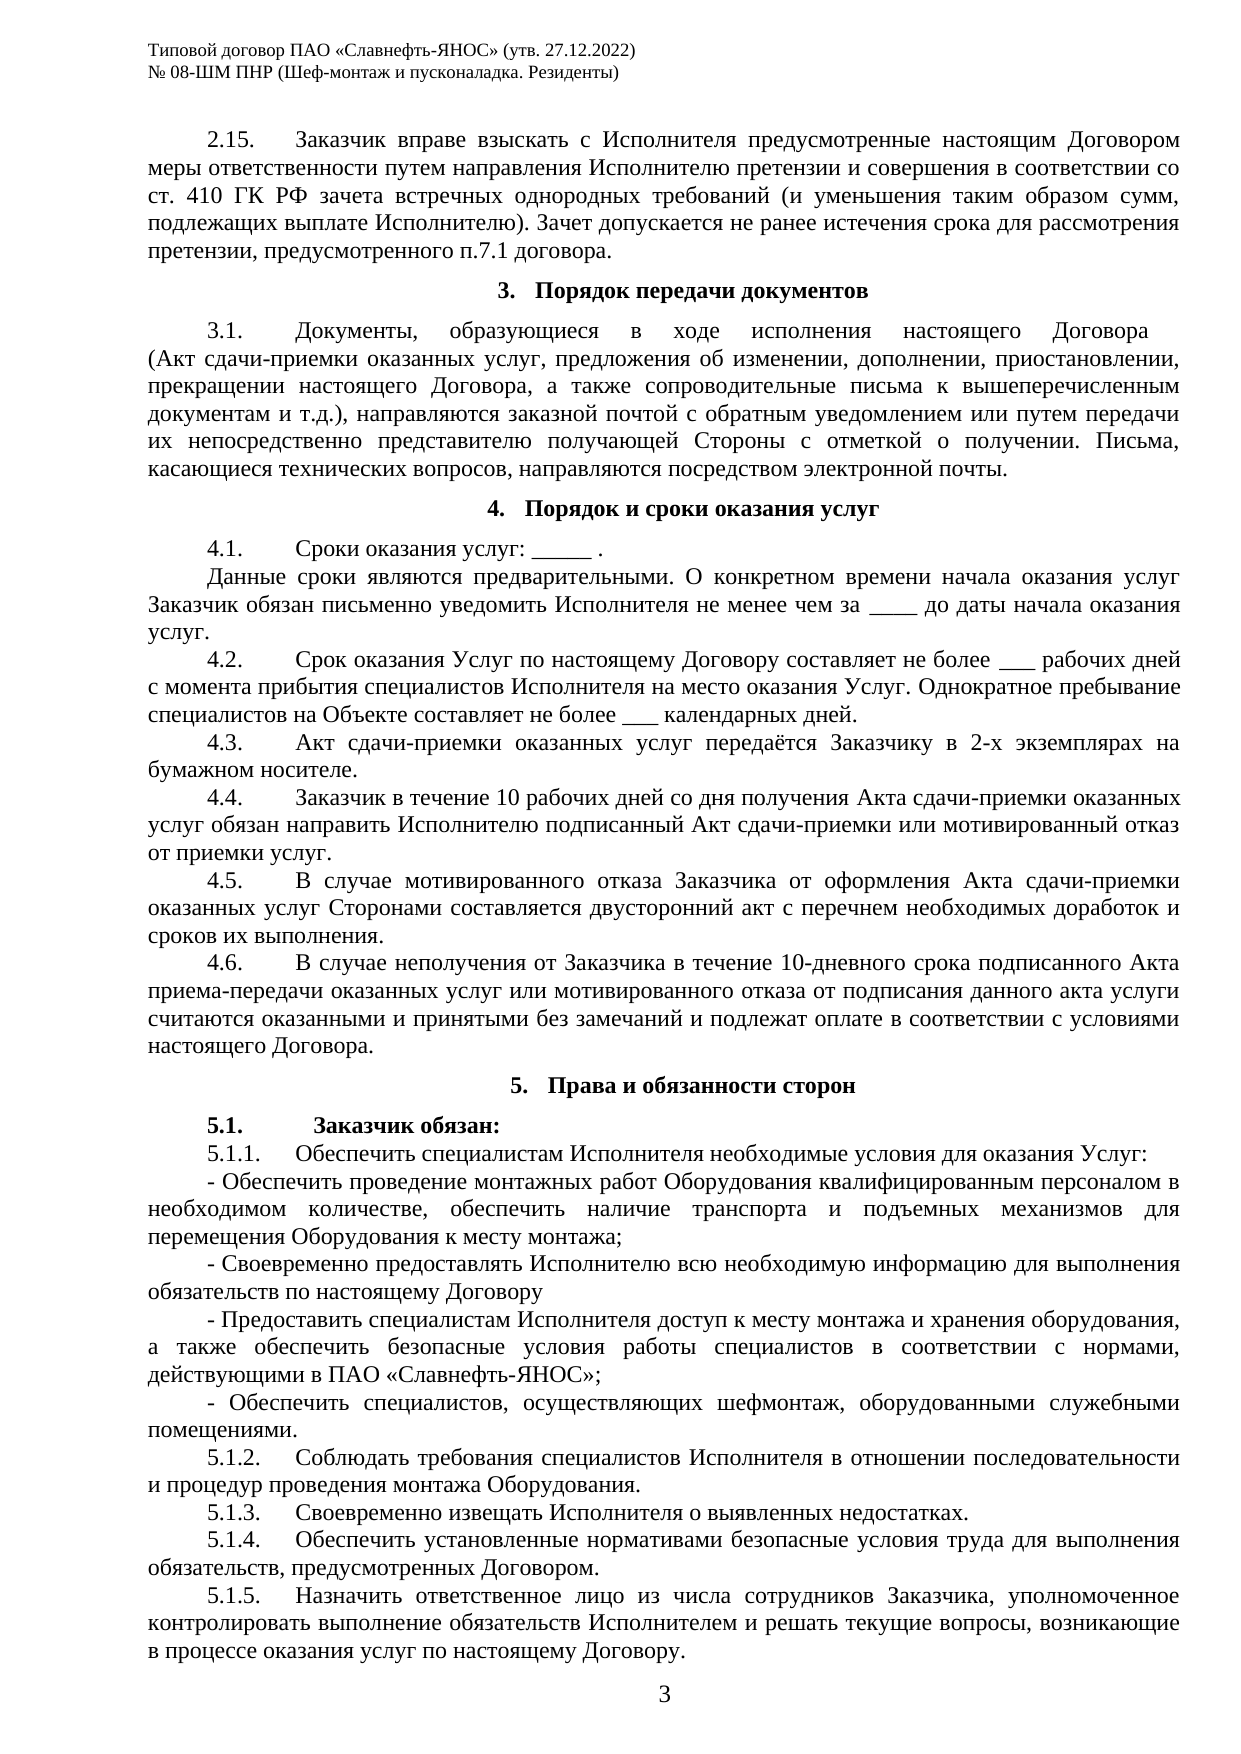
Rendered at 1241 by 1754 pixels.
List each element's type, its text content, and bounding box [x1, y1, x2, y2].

list Заказчик вправе взыскать с Исполнителя предусмотренные настоящим Договором меры ответственности путем направления Исполнителю претензии и совершения в соответствии со ст. 410 ГК РФ зачета встречных однородных требований (и уменьшения таким образом сумм, подлежащих выплате Исполнителю). Зачет допускается не ранее истечения срока для рассмотрения претензии, предусмотренного п.7.1 договора. [148, 126, 1181, 263]
list Назначить ответственное лицо из числа сотрудников Заказчика, уполномоченное контролировать выполнение обязательств Исполнителем и решать текущие вопросы, возникающие в процессе оказания услуг по настоящему Договору. [148, 1581, 1181, 1663]
text - Обеспечить проведение монтажных работ Оборудования квалифицированным персоналом в необходимом количестве, обеспечить наличие транспорта и подъемных механизмов для перемещения Оборудования к месту монтажа; [148, 1167, 1181, 1249]
list Своевременно извещать Исполнителя о выявленных недостатках. [148, 1498, 1181, 1526]
list Заказчик в течение 10 рабочих дней со дня получения Акта сдачи-приемки оказанных услуг обязан направить Исполнителю подписанный Акт сдачи-приемки или мотивированный отказ от приемки услуг. [148, 783, 1181, 866]
list Права и обязанности сторон [185, 1071, 1181, 1099]
list Порядок передачи документов [185, 276, 1181, 304]
list В случае мотивированного отказа Заказчика от оформления Акта сдачи-приемки оказанных услуг Сторонами составляется двусторонний акт с перечнем необходимых доработок и сроков их выполнения. [148, 866, 1181, 948]
list Порядок и сроки оказания услуг [185, 494, 1181, 522]
text - Своевременно предоставлять Исполнителю всю необходимую информацию для выполнения обязательств по настоящему Договору [148, 1249, 1181, 1305]
text Данные сроки являются предварительными. О конкретном времени начала оказания услуг Заказчик обязан письменно уведомить Исполнителя не менее чем за до даты начала оказания услуг. [148, 562, 1181, 645]
list Соблюдать требования специалистов Исполнителя в отношении последовательности и процедур проведения монтажа Оборудования. [148, 1443, 1181, 1498]
list Заказчик обязан: [207, 1111, 1181, 1139]
list Обеспечить специалистам Исполнителя необходимые условия для оказания Услуг: [148, 1139, 1181, 1167]
text - Предоставить специалистам Исполнителя доступ к месту монтажа и хранения оборудования, а также обеспечить безопасные условия работы специалистов в соответствии с нормами, действующими в ПАО «Славнефть-ЯНОС»; [148, 1305, 1181, 1387]
list Срок оказания Услуг по настоящему Договору составляет не более с момента прибытия специалистов Исполнителя на место оказания Услуг. [148, 645, 1181, 728]
list Сроки оказания услуг: [148, 534, 1181, 562]
list В случае неполучения от Заказчика в течение 10-дневного срока подписанного Акта приема-передачи оказанных услуг или мотивированного отказа от подписания данного акта услуги считаются оказанными и принятыми без замечаний и подлежат оплате в соответствии с условиями настоящего Договора. [148, 948, 1181, 1059]
list Обеспечить установленные нормативами безопасные условия труда для выполнения обязательств, предусмотренных Договором. [148, 1526, 1181, 1581]
list Акт сдачи-приемки оказанных услуг передаётся Заказчику в 2-х экземплярах на бумажном носителе. [148, 728, 1181, 783]
list Документы, образующиеся в ходе исполнения настоящего Договора (Акт сдачи-приемки оказанных услуг, предложения об изменении, дополнении, приостановлении, прекращении настоящего Договора, а также сопроводительные письма к вышеперечисленным документам и т.д.), направляются заказной почтой с обратным уведомлением или путем передачи их непосредственно представителю получающей Стороны с отметкой о получении. Письма, касающиеся технических вопросов, направляются посредством электронной почты. [148, 316, 1181, 482]
text - Обеспечить специалистов, осуществляющих шефмонтаж, оборудованными служебными помещениями. [148, 1387, 1181, 1443]
